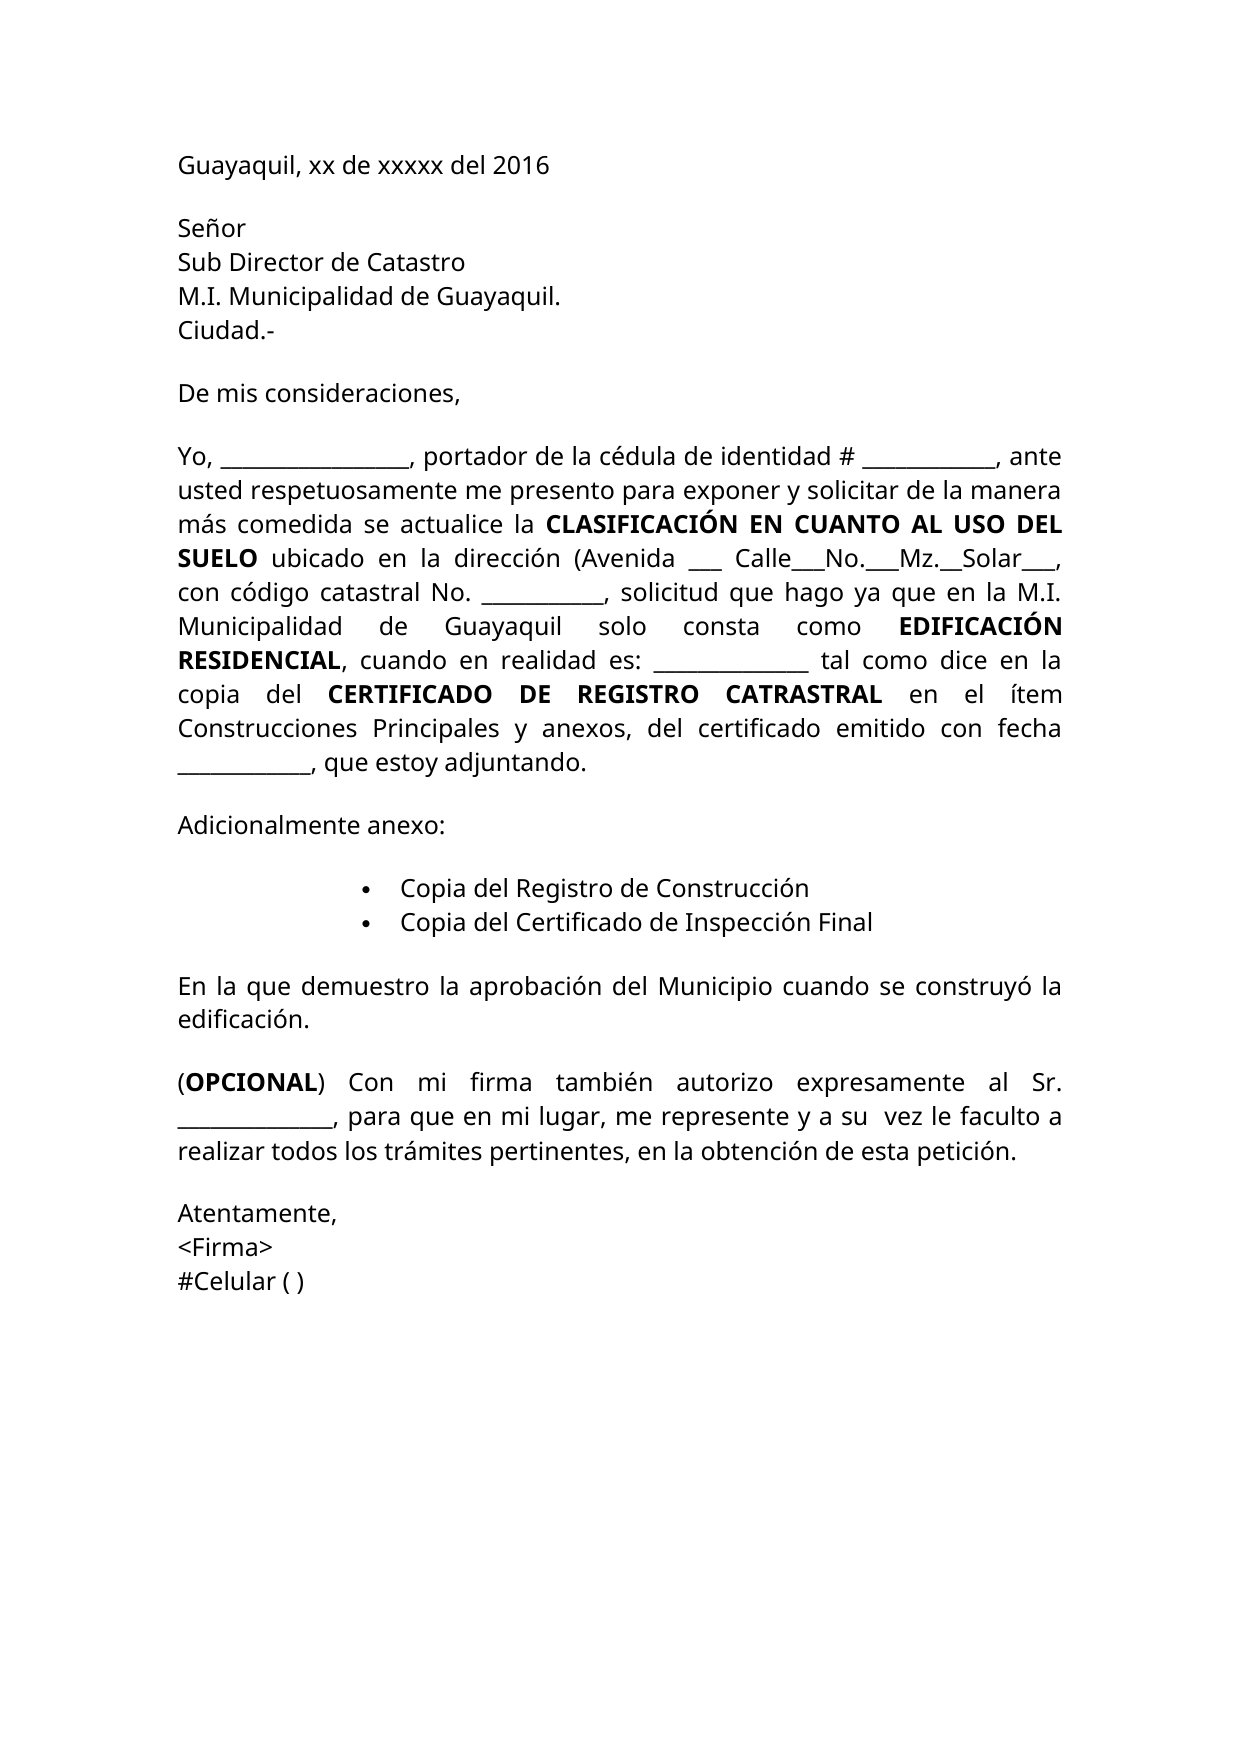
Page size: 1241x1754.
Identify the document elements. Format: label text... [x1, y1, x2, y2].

text <Firma> [177, 1230, 1063, 1264]
text En la que demuestro la aprobación del Municipio cuando se construyó la edificación. [177, 968, 1063, 1036]
text #Celular ( ) [177, 1264, 1063, 1298]
list Copia del Registro de Construcción [362, 871, 1063, 905]
text (OPCIONAL) Con mi firma también autorizo expresamente al Sr. ______________, para que en mi lugar, me represente y a su vez le faculto a realizar todos los trámites pertinentes, en la obtención de esta petición. [177, 1065, 1063, 1167]
text Yo, _________________, portador de la cédula de identidad # ____________, ante usted respetuosamente me presento para exponer y solicitar de la manera más comedida se actualice la CLASIFICACIÓN EN CUANTO AL USO DEL SUELO ubicado en la dirección (Avenida ___ Calle___No.___Mz.__Solar___, con código catastral No. ___________, solicitud que hago ya que en la M.I. Municipalidad de Guayaquil solo consta como EDIFICACIÓN RESIDENCIAL, cuando en realidad es: ______________ tal como dice en la copia del CERTIFICADO DE REGISTRO CATRASTRAL en el ítem Construcciones Principales y anexos, del certificado emitido con fecha ____________, que estoy adjuntando. [177, 438, 1063, 779]
text M.I. Municipalidad de Guayaquil. [177, 278, 1063, 313]
text Sub Director de Catastro [177, 244, 1063, 278]
text De mis consideraciones, [177, 375, 1063, 409]
text Atentamente, [177, 1196, 1063, 1230]
text Guayaquil, xx de xxxxx del 2016 [177, 148, 1063, 182]
text Señor [177, 210, 1063, 244]
list Copia del Certificado de Inspección Final [362, 905, 1063, 939]
text Adicionalmente anexo: [177, 808, 1063, 842]
text Ciudad.- [177, 313, 1063, 347]
